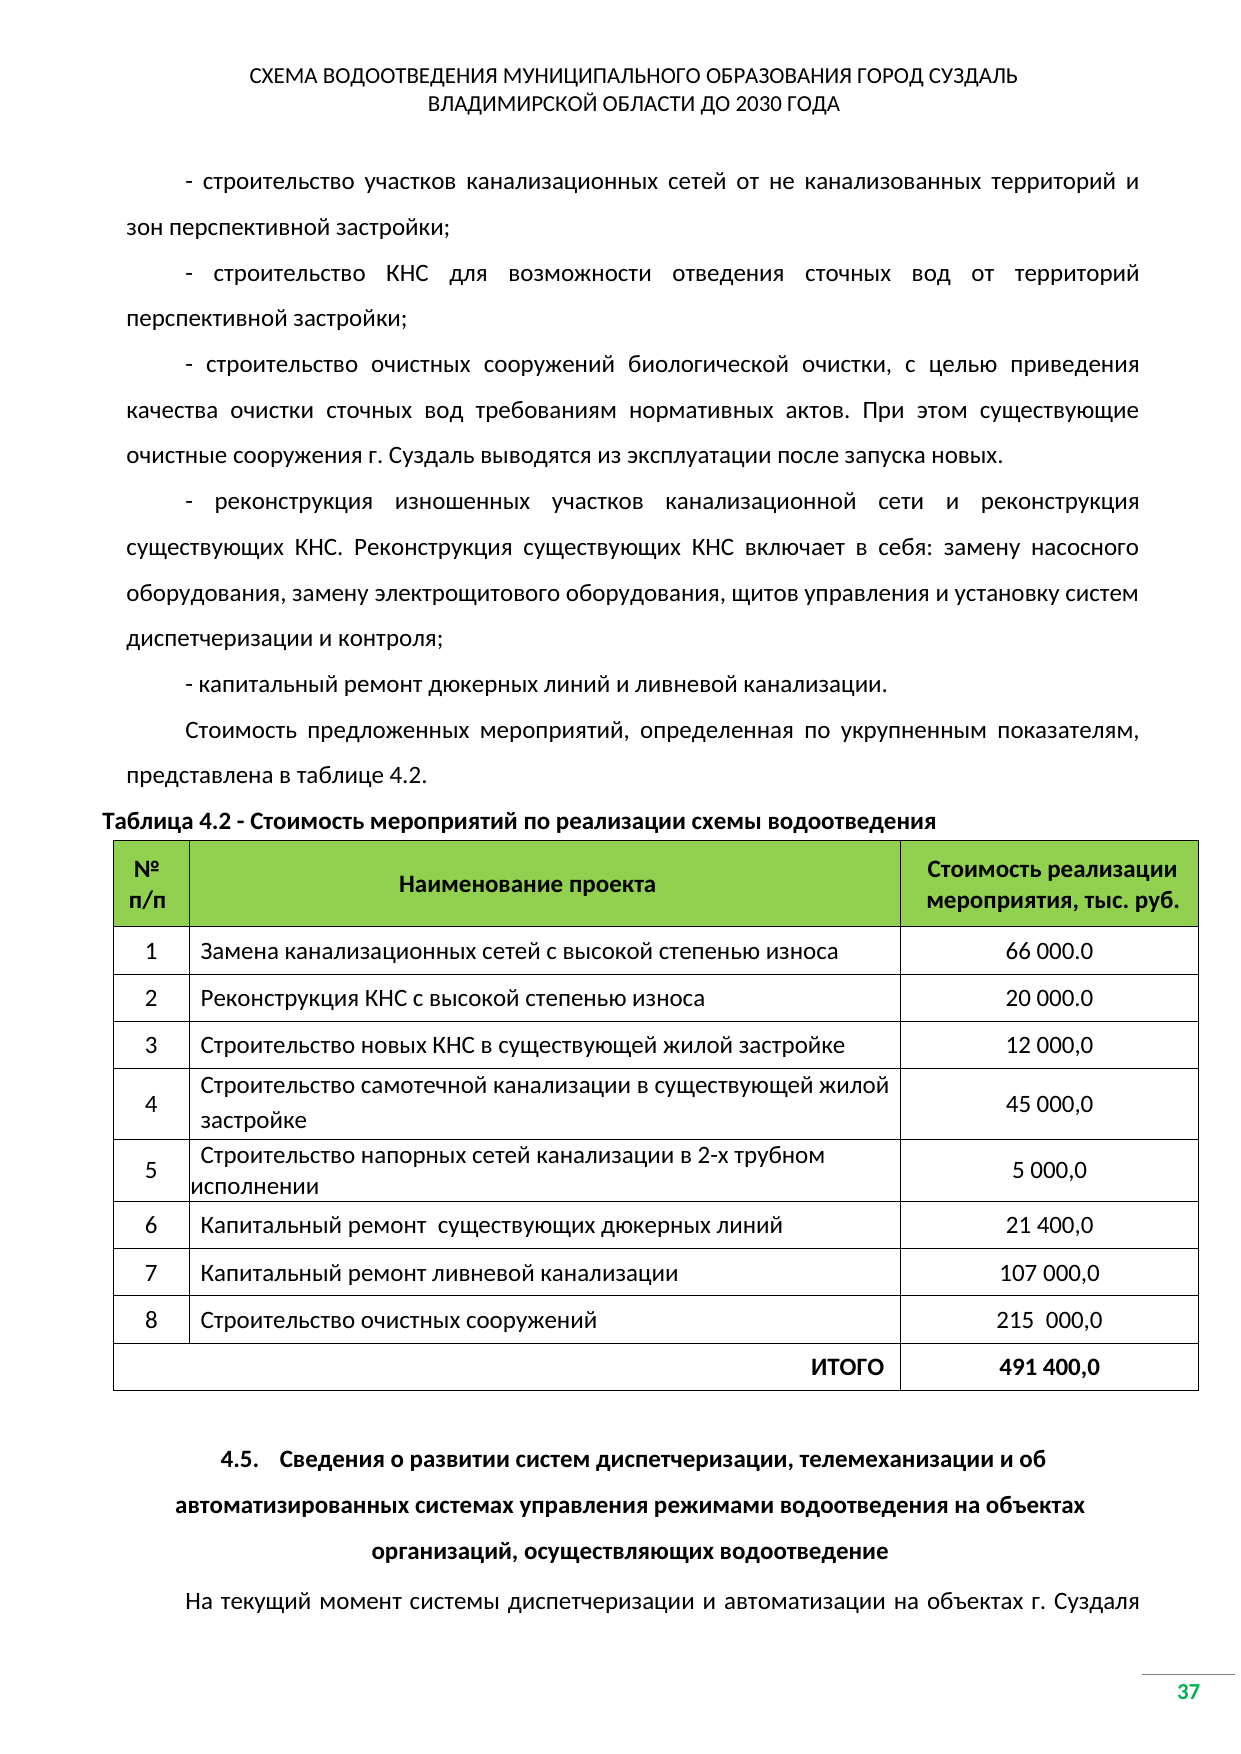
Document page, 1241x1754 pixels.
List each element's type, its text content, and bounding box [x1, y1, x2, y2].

text Таблица 4.2 - Стоимость мероприятий по реализации схемы водоотведения [102, 805, 1136, 836]
table_cell 107 000,0 [901, 1249, 1198, 1295]
table_cell Замена канализационных сетей с высокой степенью износа [190, 927, 900, 973]
table_cell 45 000,0 [901, 1069, 1198, 1138]
table_cell Строительство самотечной канализации в существующей жилой застройке [190, 1069, 900, 1138]
table_cell 491 400,0 [901, 1344, 1198, 1390]
text - капитальный ремонт дюкерных линий и ливневой канализации. [126, 668, 1141, 699]
table_cell 66 000.0 [901, 927, 1198, 973]
subtitle Сведения о развитии систем диспетчеризации, телемеханизации и об автоматизированных системах управления режимами водоотведения на объектах организаций, осуществляющих водоотведение [132, 1443, 1129, 1566]
text - строительство участков канализационных сетей от не канализованных территорий и зон перспективной застройки; [126, 165, 1141, 241]
text Стоимость предложенных мероприятий, определенная по укрупненным показателям, представлена в таблице 4.2. [126, 714, 1141, 790]
table_cell 7 [114, 1249, 189, 1295]
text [126, 1585, 1141, 1616]
table_cell Строительство новых КНС в существующей жилой застройке [190, 1022, 900, 1068]
table_cell Капитальный ремонт существующих дюкерных линий [190, 1202, 900, 1248]
table_cell 2 [114, 975, 189, 1021]
table_cell Строительство напорных сетей канализации в 2-х трубном исполнении [190, 1140, 900, 1201]
table_cell Строительство очистных сооружений [190, 1296, 900, 1342]
table_cell 20 000.0 [901, 975, 1198, 1021]
table_cell ИТОГО [114, 1344, 900, 1390]
text - строительство очистных сооружений биологической очистки, с целью приведения качества очистки сточных вод требованиям нормативных актов. При этом существующие очистные сооружения г. Суздаль выводятся из эксплуатации после запуска новых. [126, 348, 1141, 470]
table_cell 4 [114, 1069, 189, 1138]
table_cell 12 000,0 [901, 1022, 1198, 1068]
text - реконструкция изношенных участков канализационной сети и реконструкция существующих КНС. Реконструкция существующих КНС включает в себя: замену насосного оборудования, замену электрощитового оборудования, щитов управления и установку систем диспетчеризации и контроля; [126, 485, 1141, 653]
table_cell 5 [114, 1140, 189, 1201]
table_cell Капитальный ремонт ливневой канализации [190, 1249, 900, 1295]
text - строительство КНС для возможности отведения сточных вод от территорий перспективной застройки; [126, 257, 1141, 333]
table_cell 1 [114, 927, 189, 973]
table_header Наименование проекта [190, 841, 900, 926]
table_cell 215 000,0 [901, 1296, 1198, 1342]
table_cell Реконструкция КНС с высокой степенью износа [190, 975, 900, 1021]
table_header № п/п [114, 841, 189, 926]
table_cell 5 000,0 [901, 1140, 1198, 1201]
table_header Стоимость реализации мероприятия, тыс. руб. [901, 841, 1198, 926]
table_cell 6 [114, 1202, 189, 1248]
table_cell 21 400,0 [901, 1202, 1198, 1248]
table_cell 3 [114, 1022, 189, 1068]
table_cell 8 [114, 1296, 189, 1342]
